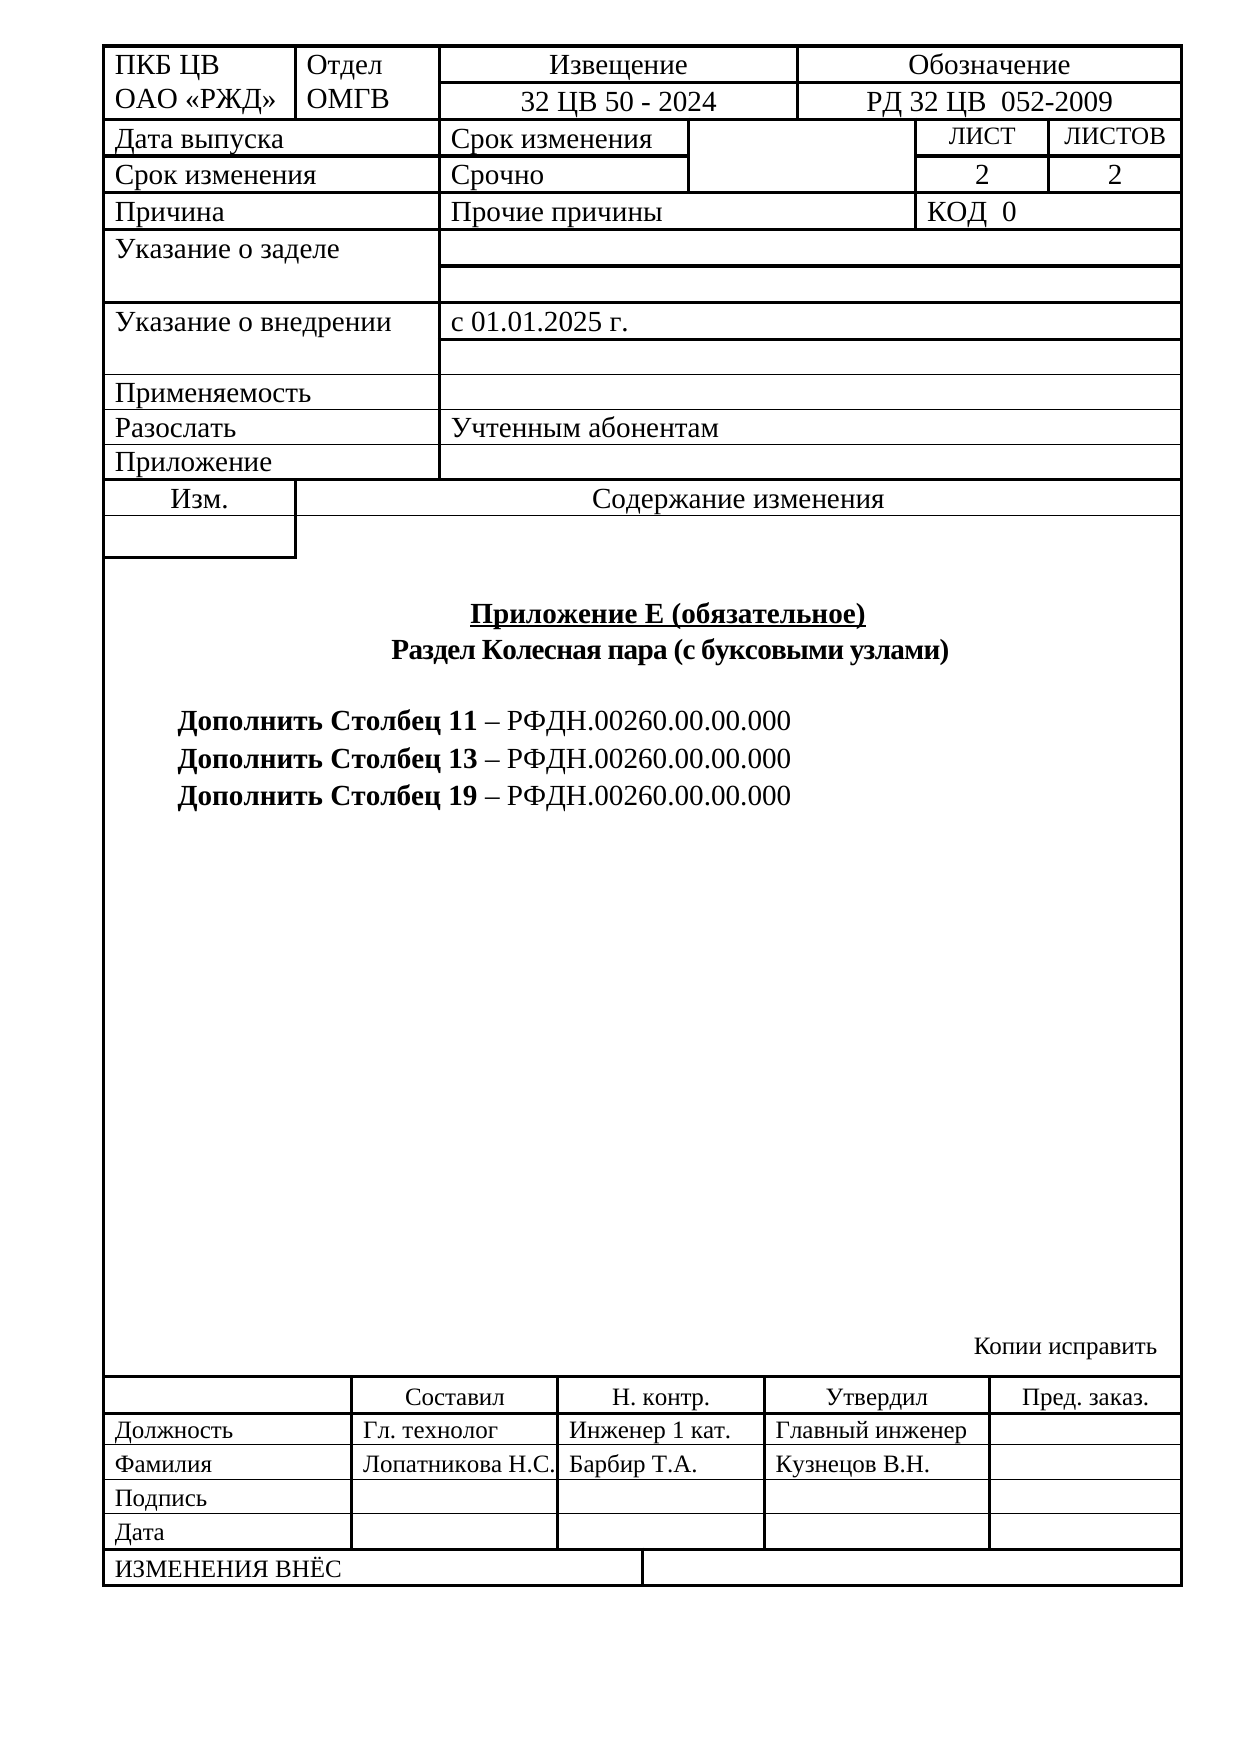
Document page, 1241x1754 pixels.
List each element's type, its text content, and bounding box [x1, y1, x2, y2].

table_cell Срок изменения [105, 158, 438, 191]
table_cell Лист [917, 121, 1047, 154]
table_cell с 01.01.2025 г. [441, 304, 1180, 338]
table_cell [644, 1551, 1180, 1584]
table_cell [991, 1514, 1180, 1547]
table_cell Гл. технолог [353, 1415, 556, 1444]
table_cell [441, 445, 1180, 478]
table_cell [559, 1480, 763, 1513]
table_cell [766, 1514, 988, 1547]
table_cell [353, 1480, 556, 1513]
table_cell [297, 516, 1180, 556]
table_cell [991, 1445, 1180, 1479]
table_cell Составил [353, 1378, 556, 1412]
table_cell Дата [105, 1514, 350, 1547]
table_cell [766, 1480, 988, 1513]
table_cell Содержание изменения [297, 481, 1180, 515]
table_cell Н. контр. [559, 1378, 763, 1412]
table_cell Срочно [441, 158, 687, 191]
table_cell Прочие причины [441, 194, 914, 228]
table_header Отдел ОМГВ [297, 48, 438, 118]
table_cell Лопатникова Н.С. [353, 1445, 556, 1479]
table_cell Изм. [105, 481, 294, 515]
table_cell Листов [1050, 121, 1180, 154]
table_cell Кузнецов В.Н. [766, 1445, 988, 1479]
table_header ПКБ ЦВ ОАО «РЖД» [105, 48, 294, 118]
table_cell [105, 516, 294, 556]
table_cell Указание о внедрении [105, 304, 438, 374]
table_cell Главный инженер [766, 1415, 988, 1444]
table_cell Должность [105, 1415, 350, 1444]
table_cell Указание о заделе [105, 231, 438, 301]
table_cell 2 [1050, 158, 1180, 191]
table_cell Утвердил [766, 1378, 988, 1412]
table_cell Приложение Е (обязательное) Раздел Колесная пара (с буксовыми узлами) Дополнить Столбец 11 – РФДН.00260.00.00.000 Дополнить Столбец 13 – РФДН.00260.00.00.000 Дополнить Столбец 19 – РФДН.00260.00.00.000 Копии исправить [105, 556, 1180, 1375]
table_cell Причина [105, 194, 438, 228]
table_cell [441, 268, 1180, 301]
table_cell Приложение [105, 445, 438, 478]
table_cell Учтенным абонентам [441, 410, 1180, 443]
table_cell Фамилия [105, 1445, 350, 1479]
table_cell Срок изменения [441, 121, 687, 154]
table_cell Дата выпуска [105, 121, 438, 154]
table_cell [991, 1480, 1180, 1513]
table_cell [441, 341, 1180, 374]
table_cell ИЗМЕНЕНИЯ ВНЁС [105, 1551, 641, 1584]
table_cell РД 32 ЦВ 052-2009 [799, 84, 1180, 118]
table_cell 2 [917, 158, 1047, 191]
table_cell Подпись [105, 1480, 350, 1513]
table_cell Инженер 1 кат. [559, 1415, 763, 1444]
table_cell [559, 1514, 763, 1547]
table_header Обозначение [799, 48, 1180, 81]
table_cell Барбир Т.А. [559, 1445, 763, 1479]
table_cell КОД 0 [917, 194, 1180, 228]
table_cell [441, 231, 1180, 264]
table_cell [441, 375, 1180, 409]
table_cell Пред. заказ. [991, 1378, 1180, 1412]
table_cell [353, 1514, 556, 1547]
table_cell Применяемость [105, 375, 438, 409]
table_cell 32 ЦВ 50 - 2024 [441, 84, 796, 118]
table_cell [991, 1415, 1180, 1444]
table_cell [105, 1378, 350, 1412]
table_header Извещение [441, 48, 796, 81]
table_cell [690, 121, 914, 191]
table_cell Разослать [105, 410, 438, 443]
